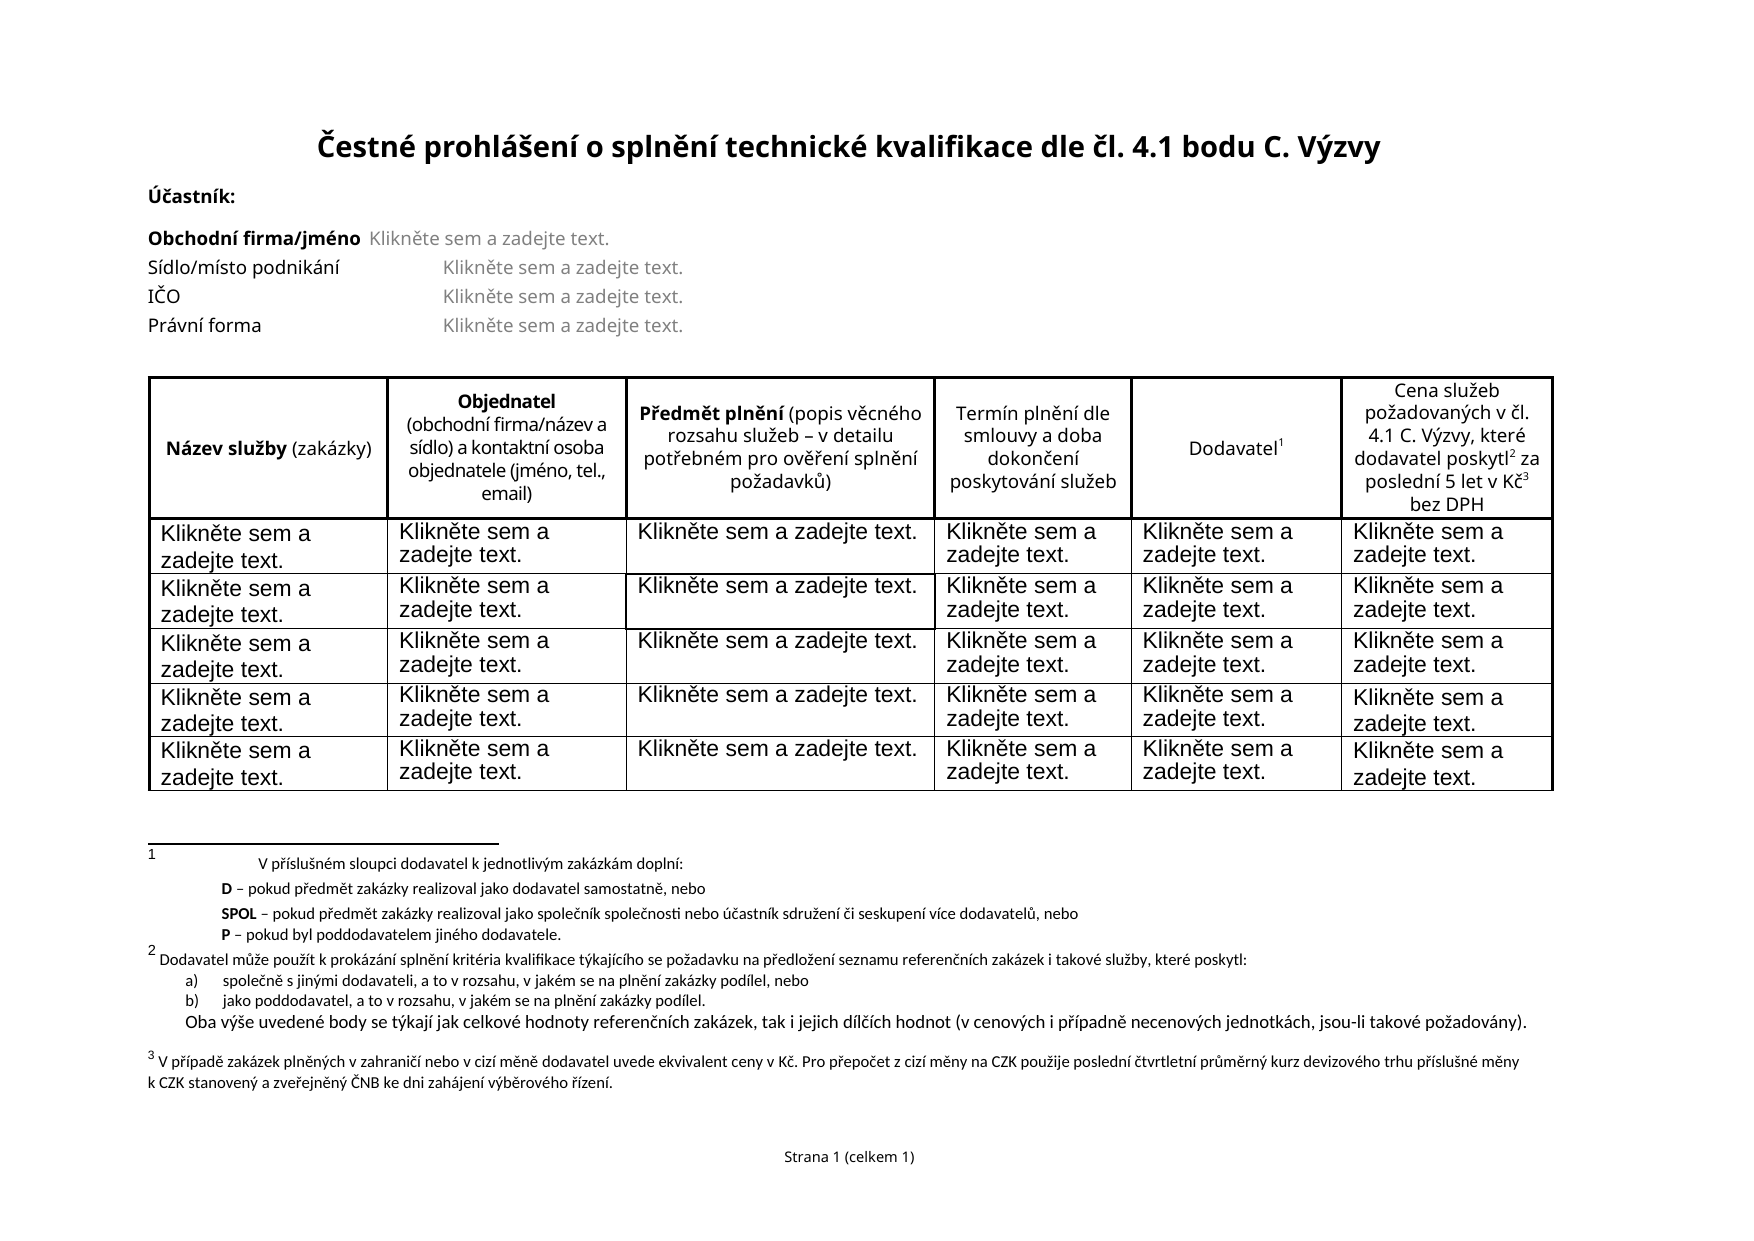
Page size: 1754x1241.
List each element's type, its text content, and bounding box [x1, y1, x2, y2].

text Obchodní firma/jméno [148, 222, 1551, 251]
text Právní forma [148, 309, 1551, 338]
text Sídlo/místo podnikání [148, 251, 1551, 280]
text Účastník: [148, 179, 1551, 209]
table_header Cena služeb požadovaných v čl. 4.1 C. Výzvy, které dodavatel poskytl za poslední 5 let v Kč bez DPH [1343, 379, 1551, 517]
table_header Název služby (zakázky) [151, 379, 386, 517]
table_header Dodavatel [1133, 379, 1340, 517]
table_header Termín plnění dle smlouvy a doba dokončení poskytování služeb [936, 379, 1130, 517]
text IČO [148, 280, 1551, 309]
title Čestné prohlášení o splnění technické kvalifikace dle čl. 4.1 bodu C. Výzvy [148, 126, 1551, 166]
table_header Předmět plnění (popis věcného rozsahu služeb – v detailu potřebném pro ověření splnění požadavků) [628, 379, 933, 517]
table_header Objednatel (obchodní firma/název a sídlo) a kontaktní osoba objednatele (jméno, tel., email) [389, 379, 625, 517]
